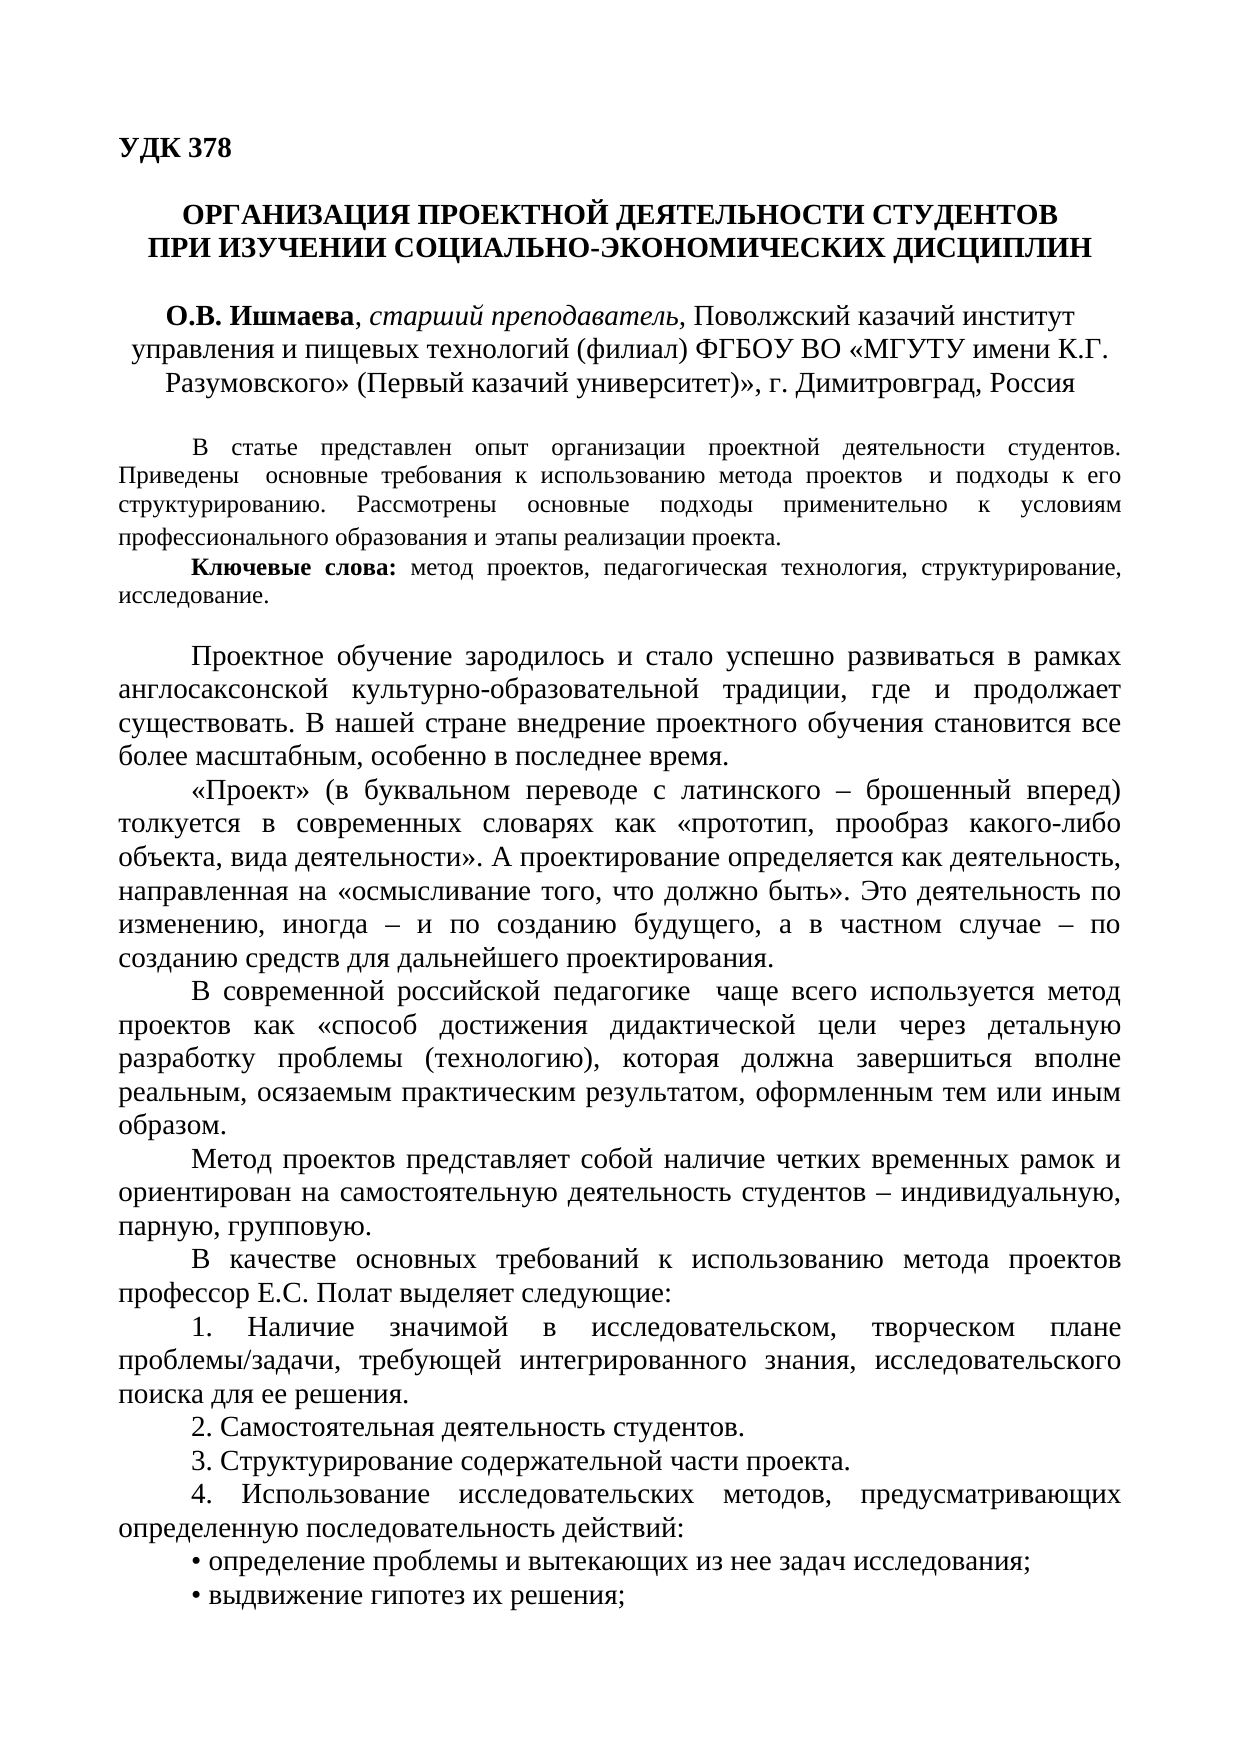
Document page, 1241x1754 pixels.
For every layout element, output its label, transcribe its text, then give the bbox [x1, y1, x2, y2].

text В статье представлен опыт организации проектной деятельности студентов. Приведены основные требования к использованию метода проектов и подходы к его структурированию. Рассмотрены основные подходы применительно к условиям профессионального образования и этапы реализации проекта. [118, 432, 1122, 552]
text Ключевые слова: метод проектов, педагогическая технология, структурирование, исследование. [118, 552, 1122, 609]
text ОРГАНИЗАЦИЯ ПРОЕКТНОЙ ДЕЯТЕЛЬНОСТИ СТУДЕНТОВ [118, 197, 1122, 231]
text 3. Структурирование содержательной части проекта. [118, 1443, 1122, 1476]
text ПРИ ИЗУЧЕНИИ СОЦИАЛЬНО-ЭКОНОМИЧЕСКИХ ДИСЦИПЛИН [118, 231, 1122, 264]
text В современной российской педагогике чаще всего используется метод проектов как «способ достижения дидактической цели через детальную разработку проблемы (технологию), которая должна завершиться вполне реальным, осязаемым практическим результатом, оформленным тем или иным образом. [118, 973, 1122, 1141]
text «Проект» (в буквальном переводе с латинского – брошенный вперед) толкуется в современных словарях как «прототип, прообраз какого-либо объекта, вида деятельности». А проектирование определяется как деятельность, направленная на «осмысливание того, что должно быть». Это деятельность по изменению, иногда – и по созданию будущего, а в частном случае – по созданию средств для дальнейшего проектирования. [118, 772, 1122, 973]
text 2. Самостоятельная деятельность студентов. [118, 1409, 1122, 1443]
text • выдвижение гипотез их решения; [118, 1577, 1122, 1611]
text 4. Использование исследовательских методов, предусматривающих определенную последовательность действий: [118, 1476, 1122, 1543]
text УДК 378 [118, 130, 1122, 163]
text • определение проблемы и вытекающих из нее задач исследования; [118, 1543, 1122, 1577]
text О.В. Ишмаева, старший преподаватель, Поволжский казачий институт управления и пищевых технологий (филиал) ФГБОУ ВО «МГУТУ имени К.Г. Разумовского» (Первый казачий университет)», г. Димитровград, Россия [118, 298, 1122, 398]
text В качестве основных требований к использованию метода проектов профессор Е.С. Полат выделяет следующие: [118, 1242, 1122, 1309]
text Проектное обучение зародилось и стало успешно развиваться в рамках англосаксонской культурно-образовательной традиции, где и продолжает существовать. В нашей стране внедрение проектного обучения становится все более масштабным, особенно в последнее время. [118, 638, 1122, 772]
text Метод проектов представляет собой наличие четких временных рамок и ориентирован на самостоятельную деятельность студентов – индивидуальную, парную, групповую. [118, 1141, 1122, 1242]
text 1. Наличие значимой в исследовательском, творческом плане проблемы/задачи, требующей интегрированного знания, исследовательского поиска для ее решения. [118, 1309, 1122, 1409]
